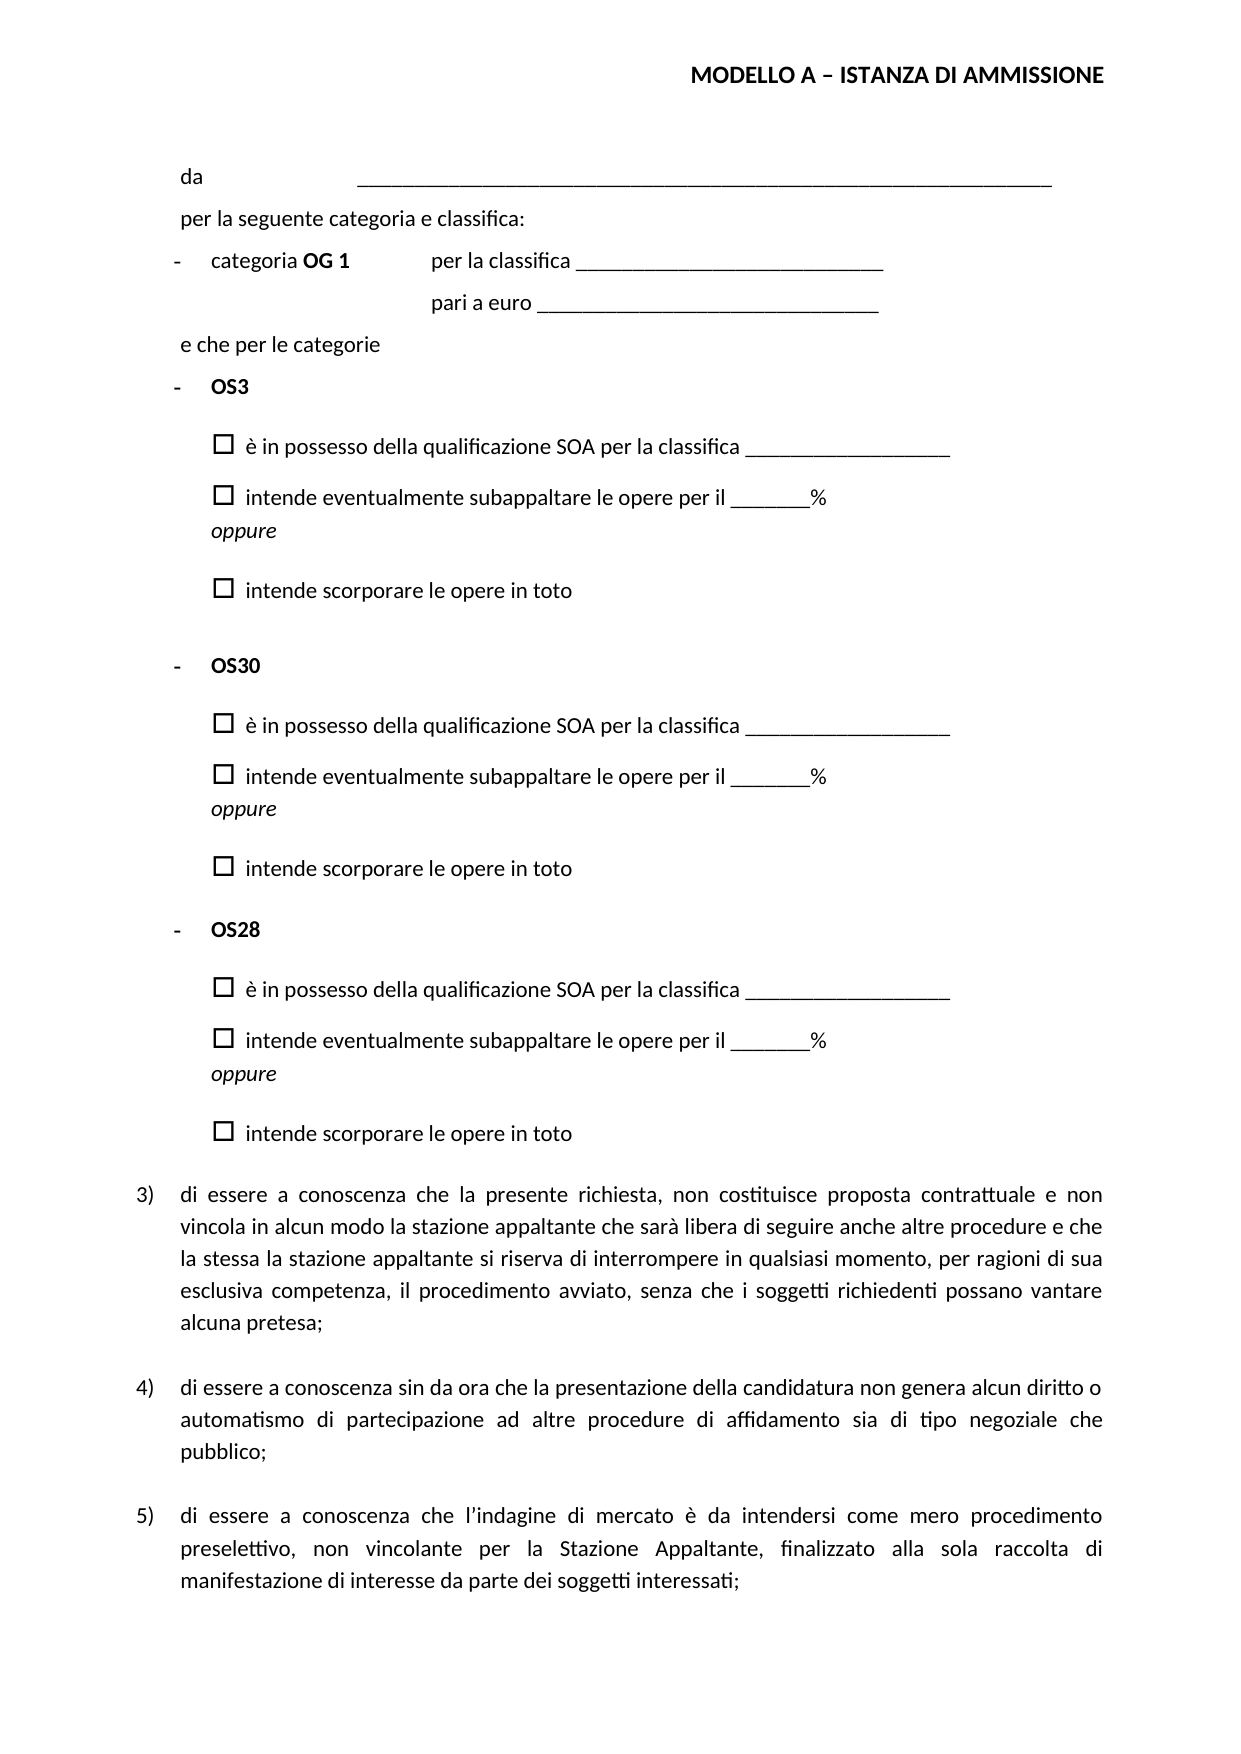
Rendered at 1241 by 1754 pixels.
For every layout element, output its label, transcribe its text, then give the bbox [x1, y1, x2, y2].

text pari a euro ______________________________ [180, 288, 1098, 316]
list di essere a conoscenza che l’indagine di mercato è da intendersi come mero procedimento preselettivo, non vincolante per la Stazione Appaltante, finalizzato alla sola raccolta di manifestazione di interesse da parte dei soggetti interessati; [136, 1502, 1104, 1594]
text □ è in possesso della qualificazione SOA per la classifica __________________ [211, 693, 1098, 744]
list di essere a conoscenza sin da ora che la presentazione della candidatura non genera alcun diritto o automatismo di partecipazione ad altre procedure di affidamento sia di tipo negoziale che pubblico; [136, 1373, 1104, 1465]
text □ è in possesso della qualificazione SOA per la classifica __________________ [211, 414, 1098, 465]
list di essere a conoscenza che la presente richiesta, non costituisce proposta contrattuale e non vincola in alcun modo la stazione appaltante che sarà libera di seguire anche altre procedure e che la stessa la stazione appaltante si riserva di interrompere in qualsiasi momento, per ragioni di sua esclusiva competenza, il procedimento avviato, senza che i soggetti richiedenti possano vantare alcuna pretesa; [136, 1180, 1104, 1337]
text oppure [211, 516, 1098, 544]
text □ è in possesso della qualificazione SOA per la classifica __________________ [211, 957, 1098, 1008]
text □ intende scorporare le opere in toto [211, 1101, 1098, 1152]
list OS3 [173, 372, 1098, 400]
list da _____________________________________________________________ [180, 162, 1104, 191]
text e che per le categorie [180, 330, 1098, 358]
text □ intende eventualmente subappaltare le opere per il _______% [211, 1008, 1098, 1059]
text □ intende eventualmente subappaltare le opere per il _______% [211, 744, 1098, 794]
list OS28 [173, 915, 1098, 943]
list OS30 [173, 651, 1098, 679]
text oppure [211, 1059, 1098, 1087]
text □ intende scorporare le opere in toto [211, 836, 1098, 887]
list per la seguente categoria e classifica: [180, 204, 1104, 232]
text □ intende eventualmente subappaltare le opere per il _______% [211, 465, 1098, 516]
text oppure [211, 794, 1098, 822]
list categoria OG 1 per la classifica ___________________________ [173, 246, 1104, 274]
text □ intende scorporare le opere in toto [211, 558, 1098, 609]
